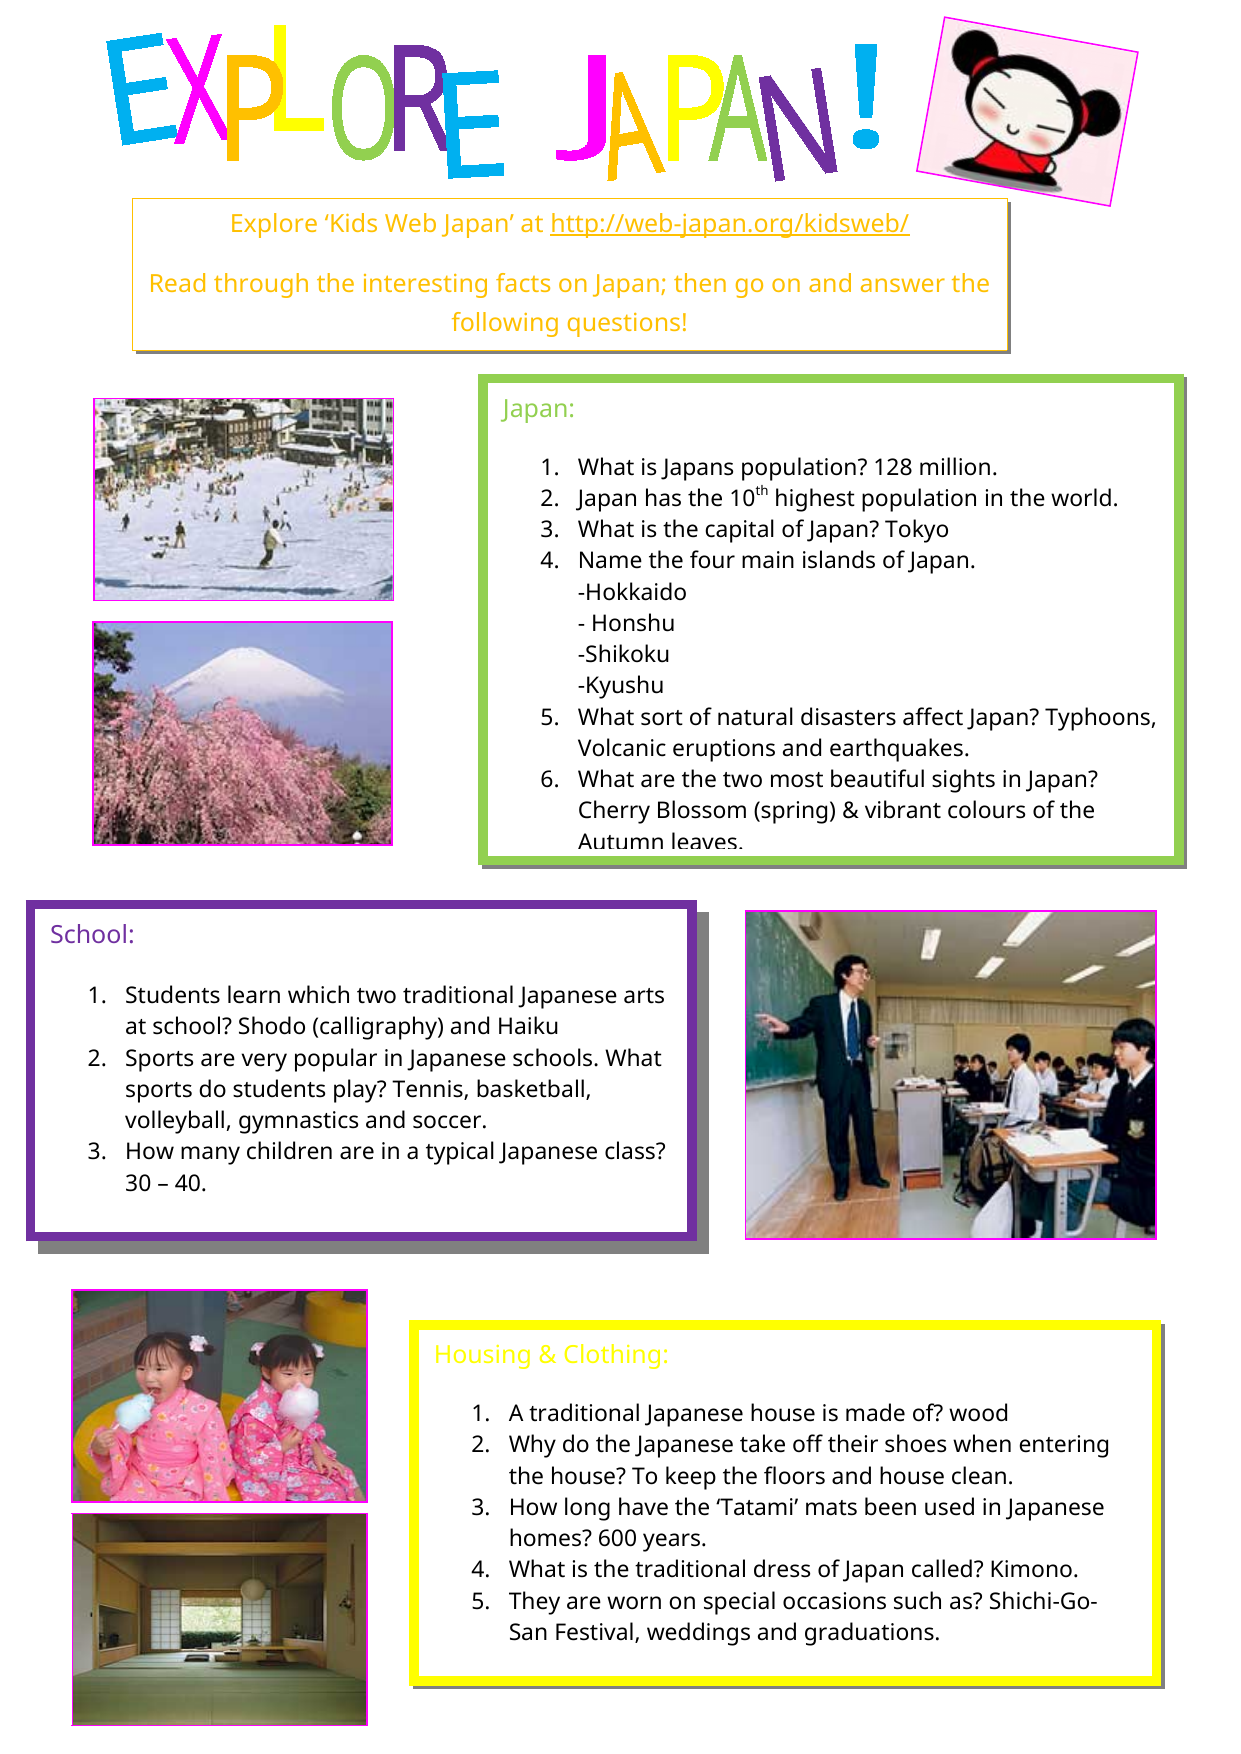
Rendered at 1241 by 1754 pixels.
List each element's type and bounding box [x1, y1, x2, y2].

picture [919, 19, 1136, 204]
picture [95, 399, 393, 600]
picture [746, 912, 1155, 1238]
picture [73, 1291, 366, 1501]
picture [94, 623, 391, 844]
picture [73, 1514, 366, 1725]
